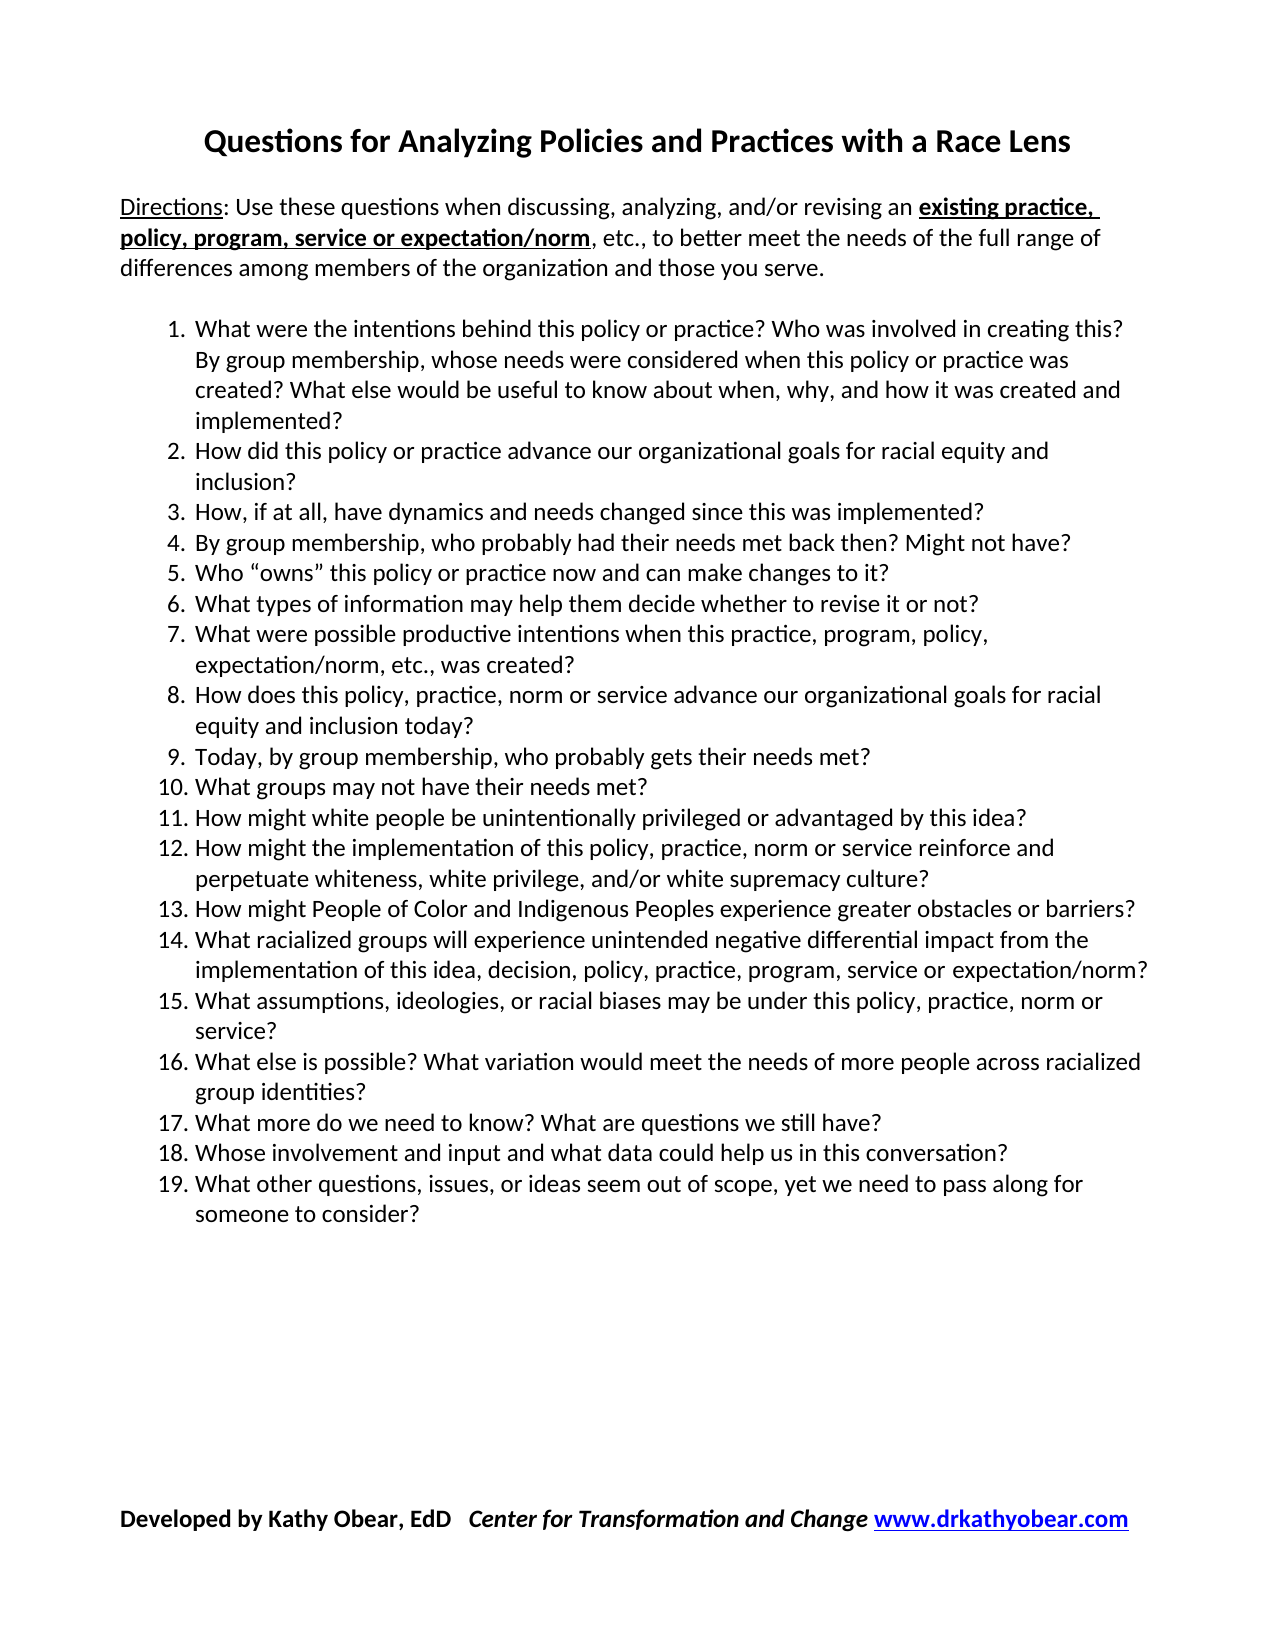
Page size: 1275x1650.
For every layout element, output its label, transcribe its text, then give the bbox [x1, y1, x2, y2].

list What else is possible? What variation would meet the needs of more people across racialized group identities? [157, 1046, 1155, 1107]
text Questions for Analyzing Policies and Practices with a Race Lens [120, 120, 1155, 161]
list What were the intentions behind this policy or practice? Who was involved in creating this? By group membership, whose needs were considered when this policy or practice was created? What else would be useful to know about when, why, and how it was created and implemented? [167, 313, 1155, 435]
list How did this policy or practice advance our organizational goals for racial equity and inclusion? [167, 435, 1155, 496]
list How might white people be unintentionally privileged or advantaged by this idea? [157, 802, 1155, 832]
list What assumptions, ideologies, or racial biases may be under this policy, practice, norm or service? [157, 985, 1155, 1046]
list What types of information may help them decide whether to revise it or not? [167, 588, 1155, 618]
list Whose involvement and input and what data could help us in this conversation? [157, 1137, 1155, 1168]
list How, if at all, have dynamics and needs changed since this was implemented? [167, 496, 1155, 527]
list What racialized groups will experience unintended negative differential impact from the implementation of this idea, decision, policy, practice, program, service or expectation/norm? [157, 924, 1155, 985]
list How might the implementation of this policy, practice, norm or service reinforce and perpetuate whiteness, white privilege, and/or white supremacy culture? [157, 832, 1155, 893]
list What groups may not have their needs met? [157, 771, 1155, 802]
text Directions: Use these questions when discussing, analyzing, and/or revising an existing practice, policy, program, service or expectation/norm, etc., to better meet the needs of the full range of differences among members of the organization and those you serve. [120, 191, 1155, 283]
list Who “owns” this policy or practice now and can make changes to it? [167, 557, 1155, 588]
list What more do we need to know? What are questions we still have? [157, 1107, 1155, 1137]
list How does this policy, practice, norm or service advance our organizational goals for racial equity and inclusion today? [167, 679, 1155, 741]
list What were possible productive intentions when this practice, program, policy, expectation/norm, etc., was created? [167, 618, 1155, 679]
list By group membership, who probably had their needs met back then? Might not have? [167, 527, 1155, 557]
list How might People of Color and Indigenous Peoples experience greater obstacles or barriers? [157, 893, 1155, 924]
text Developed by Kathy Obear, EdD Center for Transformation and Change www.drkathyobear.com [120, 1504, 1155, 1534]
list What other questions, issues, or ideas seem out of scope, yet we need to pass along for someone to consider? [157, 1168, 1155, 1229]
list Today, by group membership, who probably gets their needs met? [167, 741, 1155, 771]
